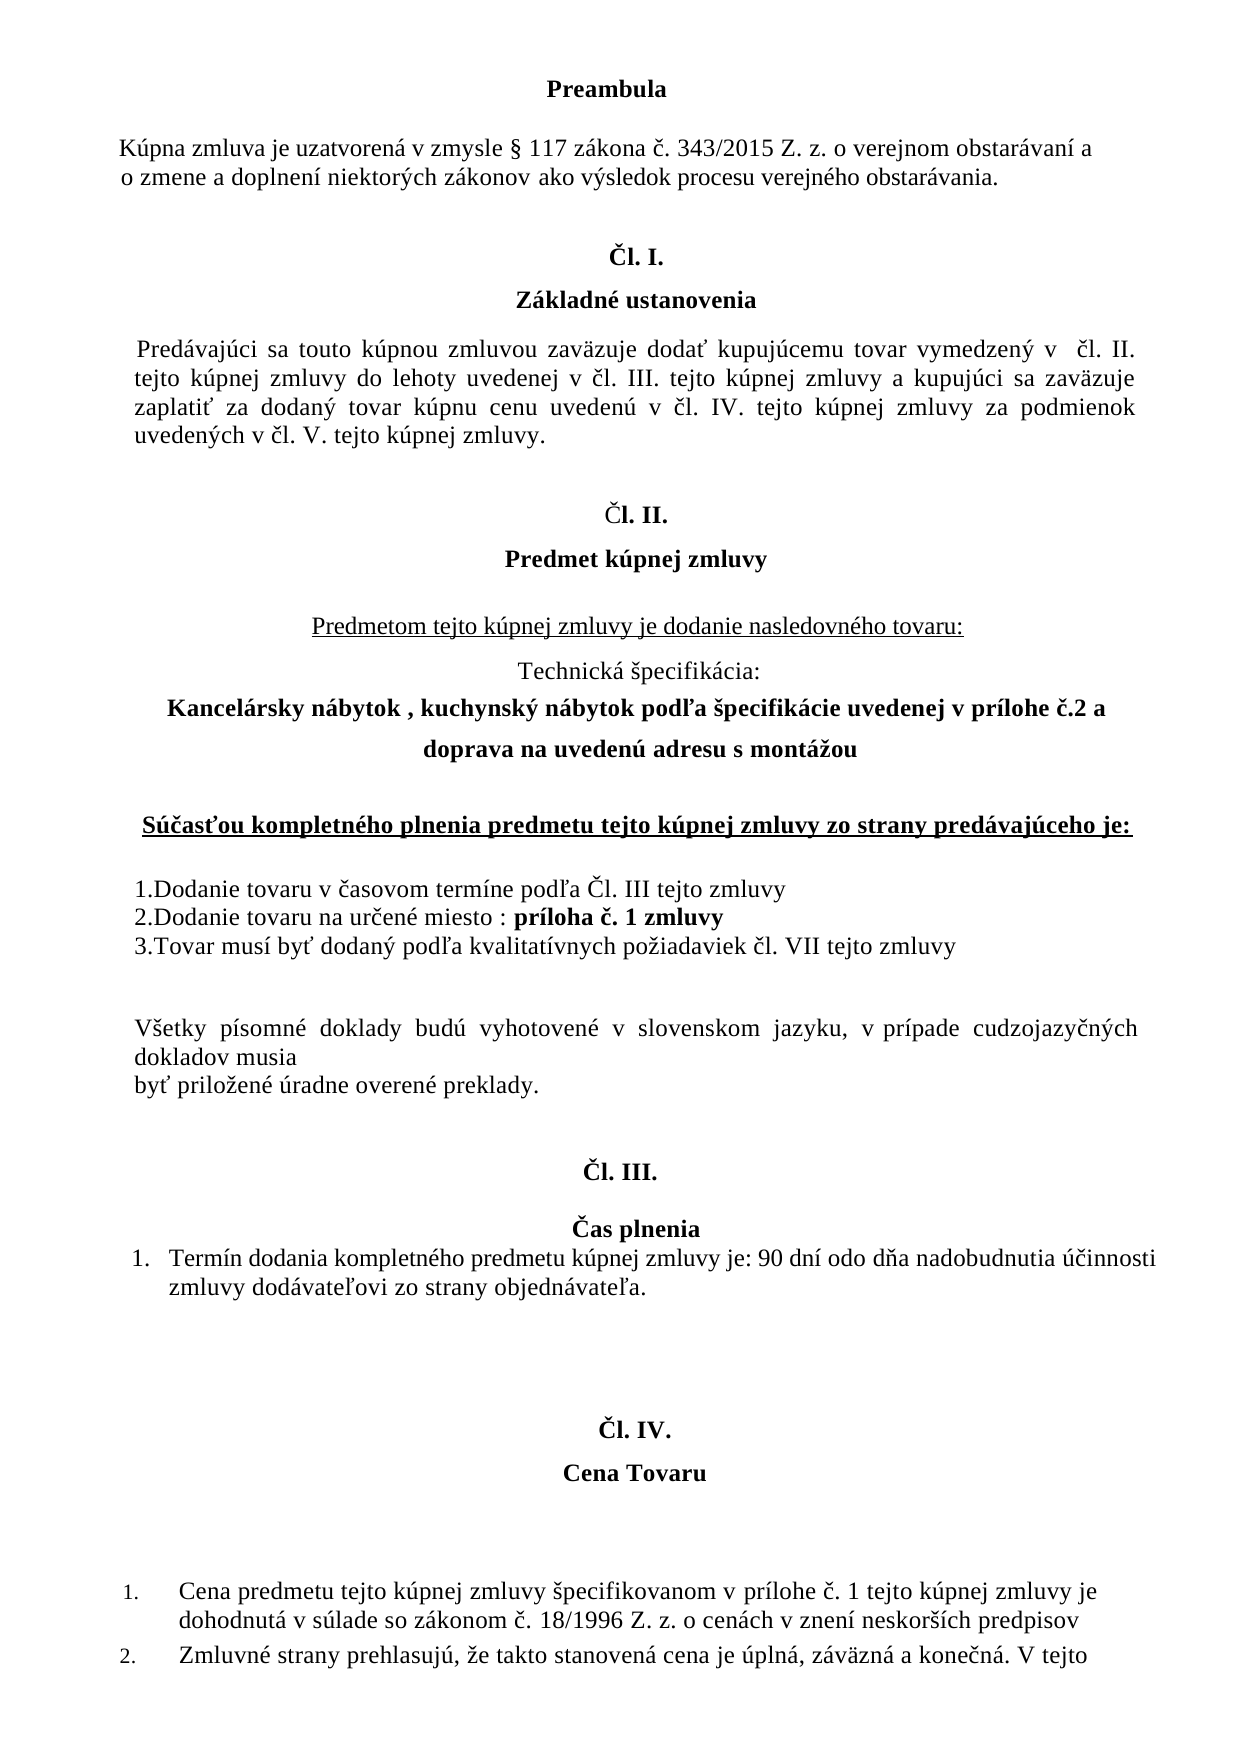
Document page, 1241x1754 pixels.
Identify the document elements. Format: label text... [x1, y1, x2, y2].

text Čl. II. [134, 506, 1138, 528]
text 1.Dodanie tovaru v časovom termíne podľa Čl. III tejto zmluvy [134, 874, 1138, 903]
list Termín dodania kompletného predmetu kúpnej zmluvy je: 90 dní odo dňa nadobudnutia účinnosti zmluvy dodávateľovi zo strany objednávateľa. [131, 1243, 1165, 1300]
text Kancelársky nábytok , kuchynský nábytok podľa špecifikácie uvedenej v prílohe č.2 a [136, 683, 1138, 724]
text 3.Tovar musí byť dodaný podľa kvalitatívnych požiadaviek čl. VII tejto zmluvy [134, 932, 1138, 960]
list Cena predmetu tejto kúpnej zmluvy špecifikovanom v prílohe č. 1 tejto kúpnej zmluvy je dohodnutá v súlade so zákonom č. 18/1996 Z. z. o cenách v znení neskorších predpisov [122, 1576, 1138, 1634]
text Čl. III. [75, 1157, 1165, 1185]
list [119, 1640, 1138, 1669]
text Súčasťou kompletného plnenia predmetu tejto kúpnej zmluvy zo strany predávajúceho je: [134, 807, 1138, 841]
text Čl. IV. [131, 1415, 1138, 1444]
text Všetky písomné doklady budú vyhotovené v slovenskom jazyku, v prípade cudzojazyčných dokladov musia [134, 1014, 1138, 1071]
text Cena Tovaru [131, 1458, 1138, 1487]
text byť priložené úradne overené preklady. [134, 1071, 1138, 1099]
text Predávajúci sa touto kúpnou zmluvou zaväzuje dodať kupujúcemu tovar vymedzený v čl. II. tejto kúpnej zmluvy do lehoty uvedenej v čl. III. tejto kúpnej zmluvy a kupujúci sa zaväzuje zaplatiť za dodaný tovar kúpnu cenu uvedenú v čl. IV. tejto kúpnej zmluvy za podmienok uvedených v čl. V. tejto kúpnej zmluvy. [134, 335, 1138, 449]
text Kúpna zmluva je uzatvorená v zmysle § 117 zákona č. 343/2015 Z. z. o verejnom obstarávaní a [75, 133, 1165, 162]
text Čas plnenia [134, 1214, 1138, 1243]
text Čl. I. [134, 248, 1138, 269]
text o zmene a doplnení niektorých zákonov ako výsledok procesu verejného obstarávania. [75, 162, 1165, 190]
text Technická špecifikácia: [503, 662, 1138, 683]
text Základné ustanovenia [134, 291, 1138, 313]
text 2.Dodanie tovaru na určené miesto : príloha č. 1 zmluvy [75, 903, 1138, 932]
text Preambula [75, 75, 1138, 103]
text doprava na uvedenú adresu s montážou [136, 724, 1138, 766]
text Predmet kúpnej zmluvy [134, 550, 1138, 572]
text Predmetom tejto kúpnej zmluvy je dodanie nasledovného tovaru: [134, 616, 1138, 639]
